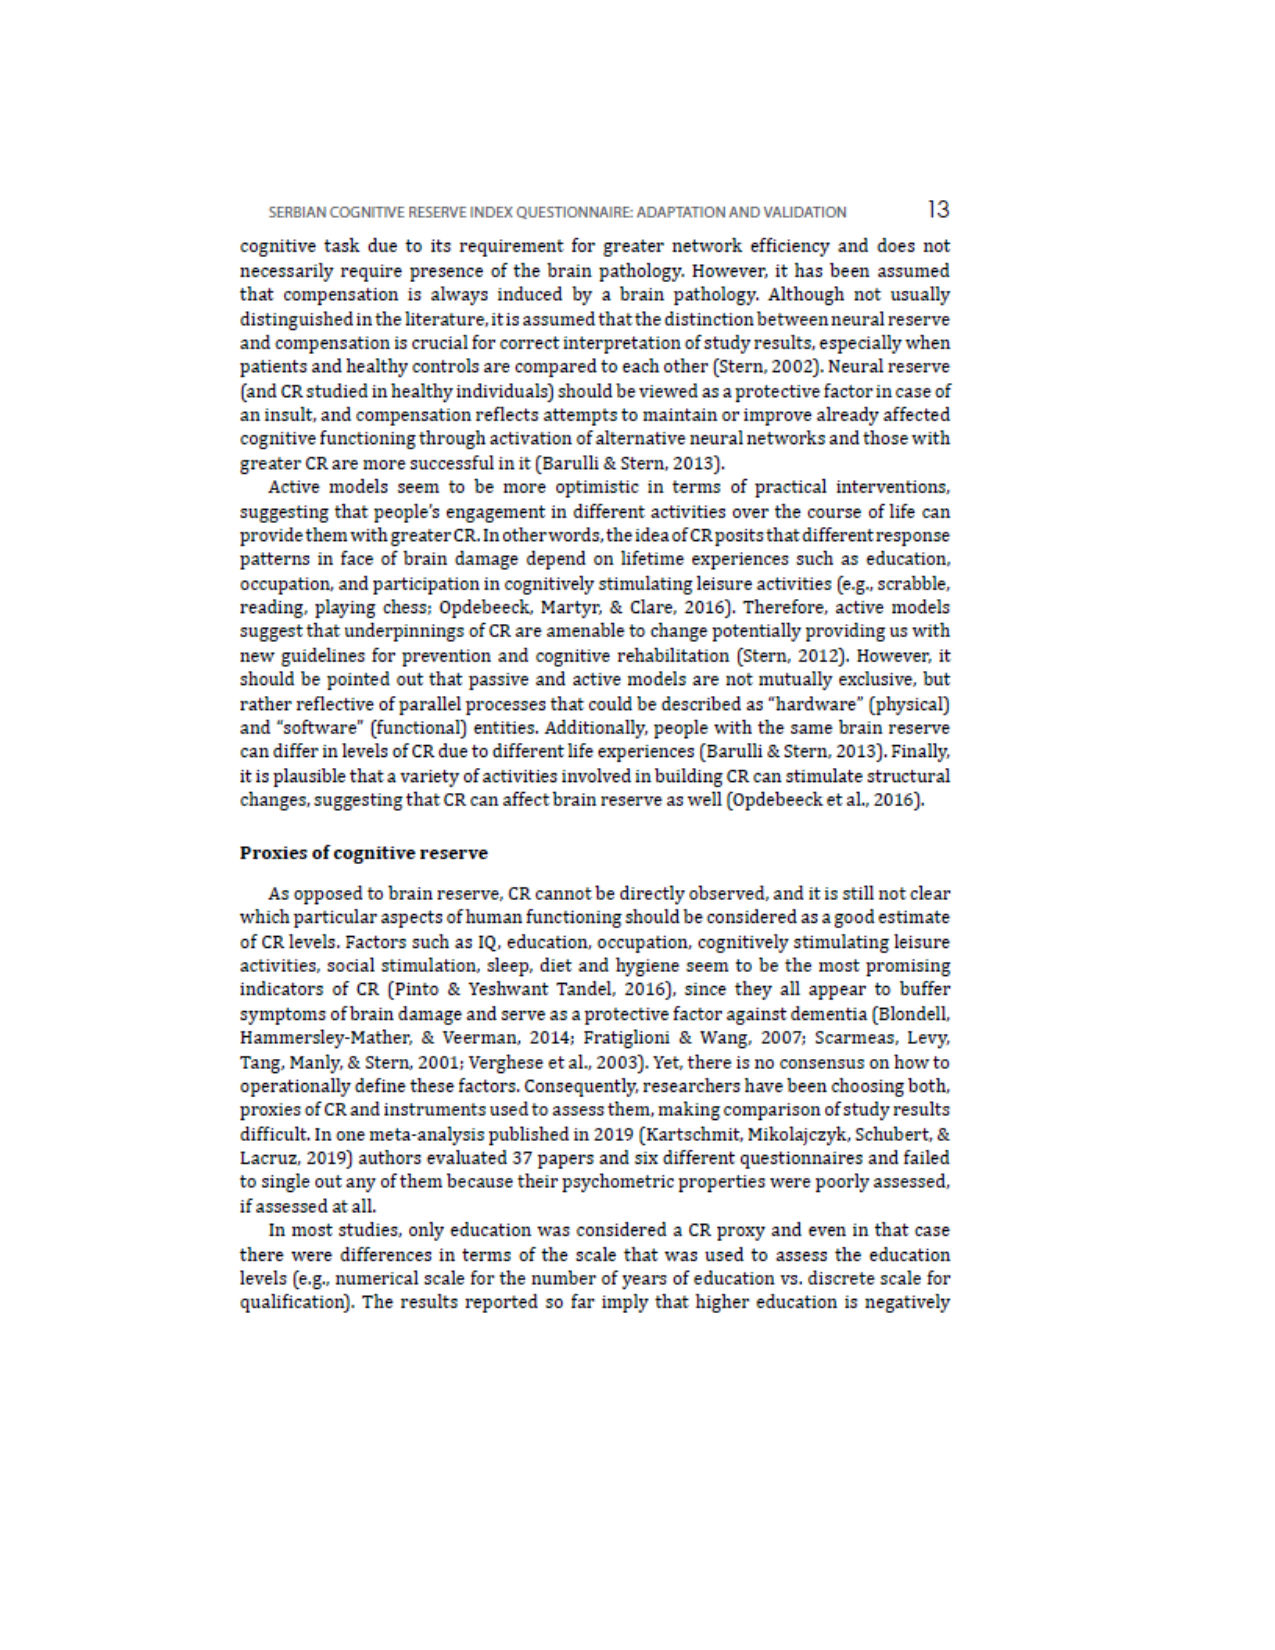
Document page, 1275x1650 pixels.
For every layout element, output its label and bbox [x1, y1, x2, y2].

picture [150, 150, 1032, 1410]
